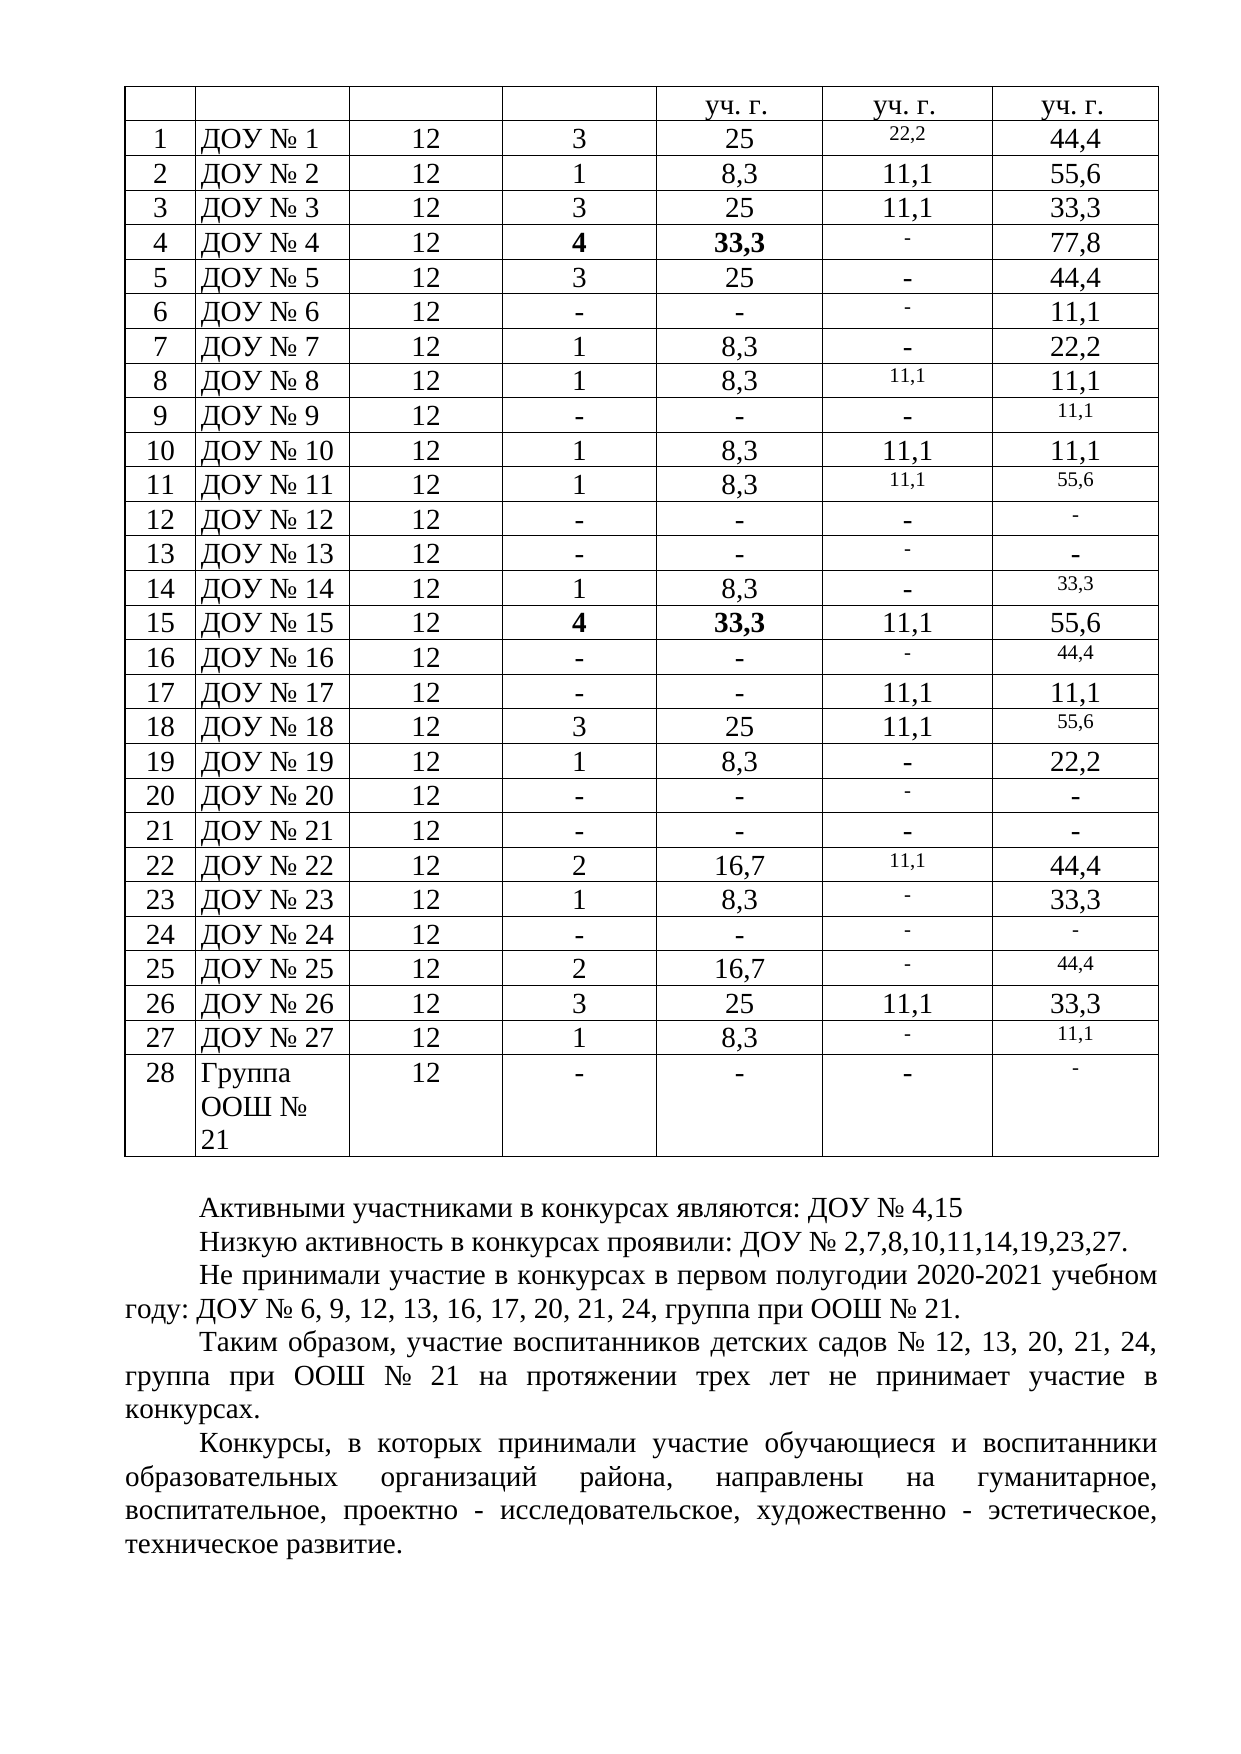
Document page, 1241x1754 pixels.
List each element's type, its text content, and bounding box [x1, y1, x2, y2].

table_cell 3 [503, 121, 656, 155]
table_cell 12 [350, 225, 502, 259]
table_cell 8,3 [657, 882, 822, 916]
table_cell - [823, 502, 992, 535]
table_cell 12 [350, 882, 502, 916]
table_cell 11,1 [823, 606, 992, 639]
table_cell 12 [126, 502, 195, 535]
table_cell 8,3 [657, 744, 822, 777]
table_cell 1 [503, 571, 656, 604]
table_cell 12 [350, 640, 502, 674]
table_cell ДОУ № 14 [196, 571, 349, 604]
text Не принимали участие в конкурсах в первом полугодии 2020-2021 учебном году: ДОУ № 6, 9, 12, 13, 16, 17, 20, 21, 24, группа при ООШ № 21. [125, 1257, 1158, 1324]
table_cell ДОУ № 26 [196, 986, 349, 1019]
table_cell ДОУ № 7 [196, 329, 349, 362]
text Таким образом, участие воспитанников детских садов № 12, 13, 20, 21, 24, группа при ООШ № 21 на протяжении трех лет не принимает участие в конкурсах. [125, 1324, 1158, 1425]
table_cell 55,6 [993, 606, 1158, 639]
table_cell 12 [350, 260, 502, 293]
table_cell 16,7 [657, 951, 822, 985]
table_cell 17 [126, 675, 195, 708]
table_cell 11,1 [823, 467, 992, 501]
table_cell 12 [350, 675, 502, 708]
table_cell ДОУ № 18 [196, 709, 349, 743]
table_cell ДОУ № 17 [196, 675, 349, 708]
table_cell - [823, 1021, 992, 1054]
table_cell 8,3 [657, 156, 822, 189]
table_cell 22,2 [823, 121, 992, 155]
table_cell - [993, 779, 1158, 812]
table_cell 11,1 [823, 709, 992, 743]
table_cell 22,2 [993, 744, 1158, 777]
table_cell 11,1 [993, 675, 1158, 708]
table_cell 77,8 [993, 225, 1158, 259]
table_cell 1 [503, 467, 656, 501]
table_cell ДОУ № 27 [196, 1021, 349, 1054]
table_cell 11,1 [823, 848, 992, 881]
table_cell 25 [657, 260, 822, 293]
table_cell 1 [503, 156, 656, 189]
table_cell 1 [503, 329, 656, 362]
table_cell 55,6 [993, 467, 1158, 501]
table_cell 1 [503, 744, 656, 777]
table_cell 11,1 [993, 294, 1158, 328]
table_cell 12 [350, 329, 502, 362]
table_cell - [823, 536, 992, 570]
table_cell Группа ООШ № 21 [196, 1055, 349, 1156]
table_cell 55,6 [993, 709, 1158, 743]
table_cell - [503, 536, 656, 570]
table_cell - [657, 536, 822, 570]
table_cell ДОУ № 22 [196, 848, 349, 881]
table_cell 22,2 [993, 329, 1158, 362]
table_cell 44,4 [993, 848, 1158, 881]
table_cell 12 [350, 951, 502, 985]
table_cell 3 [503, 709, 656, 743]
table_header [503, 87, 656, 120]
table_cell ДОУ № 19 [196, 744, 349, 777]
table_cell 11,1 [823, 986, 992, 1019]
table_cell - [503, 398, 656, 432]
table_cell 12 [350, 156, 502, 189]
table_cell 1 [126, 121, 195, 155]
table_cell 24 [126, 917, 195, 950]
table_cell 28 [126, 1055, 195, 1156]
table_header № п/п [126, 87, 195, 120]
table_cell 12 [350, 191, 502, 224]
table_cell 8 [126, 364, 195, 397]
table_cell - [823, 260, 992, 293]
table_cell 12 [350, 502, 502, 535]
table_cell ДОУ № 16 [196, 640, 349, 674]
table_cell ДОУ № 3 [196, 191, 349, 224]
table_cell 7 [126, 329, 195, 362]
table_cell 27 [126, 1021, 195, 1054]
table_cell 20 [126, 779, 195, 812]
text Конкурсы, в которых принимали участие обучающиеся и воспитанники образовательных организаций района, направлены на гуманитарное, воспитательное, проектно - исследовательское, художественно - эстетическое, техническое развитие. [125, 1425, 1158, 1559]
table_cell 1 [503, 433, 656, 466]
table_cell 11,1 [993, 364, 1158, 397]
text Низкую активность в конкурсах проявили: ДОУ № 2,7,8,10,11,14,19,23,27. [125, 1224, 1158, 1257]
table_cell 12 [350, 813, 502, 847]
table_cell ДОУ № 25 [196, 951, 349, 985]
table_cell 5 [126, 260, 195, 293]
table_cell - [503, 813, 656, 847]
table_cell - [993, 1055, 1158, 1156]
table_cell 8,3 [657, 467, 822, 501]
table_cell 44,4 [993, 951, 1158, 985]
table_cell 12 [350, 1021, 502, 1054]
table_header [657, 87, 822, 120]
table_cell 12 [350, 398, 502, 432]
table_cell 4 [503, 606, 656, 639]
table_cell 8,3 [657, 571, 822, 604]
table_cell 2 [503, 848, 656, 881]
table_cell - [657, 502, 822, 535]
table_cell 12 [350, 571, 502, 604]
table_cell - [823, 951, 992, 985]
table_cell 6 [126, 294, 195, 328]
table_cell 11,1 [993, 433, 1158, 466]
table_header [823, 87, 992, 120]
table_cell 11 [126, 467, 195, 501]
table_header № ОО [196, 87, 349, 120]
table_cell 1 [503, 364, 656, 397]
table_cell ДОУ № 15 [196, 606, 349, 639]
table_cell 12 [350, 121, 502, 155]
table_cell 13 [126, 536, 195, 570]
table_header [350, 87, 502, 120]
table_cell ДОУ № 20 [196, 779, 349, 812]
table_cell 11,1 [823, 191, 992, 224]
table_cell 25 [657, 986, 822, 1019]
table_cell 11,1 [823, 433, 992, 466]
table_cell - [823, 1055, 992, 1156]
table_cell - [657, 1055, 822, 1156]
table_cell - [657, 779, 822, 812]
table_cell 12 [350, 779, 502, 812]
text Активными участниками в конкурсах являются: ДОУ № 4,15 [125, 1190, 1158, 1224]
table_cell 3 [503, 191, 656, 224]
table_cell 16 [126, 640, 195, 674]
table_cell 2 [126, 156, 195, 189]
table_cell 19 [126, 744, 195, 777]
table_cell 25 [126, 951, 195, 985]
table_cell 1 [503, 882, 656, 916]
table_cell ДОУ № 12 [196, 502, 349, 535]
table_cell 12 [350, 364, 502, 397]
table_cell 11,1 [823, 675, 992, 708]
table_cell 8,3 [657, 364, 822, 397]
table_cell - [993, 813, 1158, 847]
table_cell 12 [350, 294, 502, 328]
table_cell 33,3 [657, 225, 822, 259]
table_cell 8,3 [657, 1021, 822, 1054]
table_cell 44,4 [993, 260, 1158, 293]
table_cell ДОУ № 5 [196, 260, 349, 293]
table_cell ДОУ № 6 [196, 294, 349, 328]
table_cell - [823, 744, 992, 777]
table_cell - [823, 329, 992, 362]
table_cell 12 [350, 744, 502, 777]
table_cell 33,3 [993, 986, 1158, 1019]
table_cell 12 [350, 467, 502, 501]
table_cell 25 [657, 709, 822, 743]
table_cell - [657, 813, 822, 847]
table_cell ДОУ № 24 [196, 917, 349, 950]
table_cell 11,1 [823, 156, 992, 189]
table_cell 12 [350, 433, 502, 466]
table_cell 3 [126, 191, 195, 224]
table_cell - [993, 536, 1158, 570]
table_cell - [823, 294, 992, 328]
table_cell 26 [126, 986, 195, 1019]
table_cell ДОУ № 2 [196, 156, 349, 189]
table_cell ДОУ № 11 [196, 467, 349, 501]
table_cell 25 [657, 191, 822, 224]
table_cell 4 [126, 225, 195, 259]
table_cell ДОУ № 23 [196, 882, 349, 916]
table_cell 12 [350, 709, 502, 743]
table_cell - [823, 779, 992, 812]
table_cell - [657, 917, 822, 950]
table_cell 11,1 [993, 1021, 1158, 1054]
table_cell 21 [126, 813, 195, 847]
table_cell 12 [350, 986, 502, 1019]
table_cell 12 [350, 917, 502, 950]
table_cell - [503, 917, 656, 950]
table_cell ДОУ № 1 [196, 121, 349, 155]
table_cell 18 [126, 709, 195, 743]
table_cell 2 [503, 951, 656, 985]
table_cell 12 [350, 536, 502, 570]
table_cell 8,3 [657, 433, 822, 466]
table_cell - [503, 779, 656, 812]
table_cell 15 [126, 606, 195, 639]
table_cell 33,3 [993, 191, 1158, 224]
table_cell 12 [350, 606, 502, 639]
table_cell 10 [126, 433, 195, 466]
table_cell - [823, 398, 992, 432]
table_cell 8,3 [657, 329, 822, 362]
table_cell 33,3 [993, 882, 1158, 916]
table_cell - [657, 398, 822, 432]
table_cell - [823, 571, 992, 604]
table_cell - [823, 225, 992, 259]
table_cell 3 [503, 260, 656, 293]
table_cell - [993, 502, 1158, 535]
table_cell - [657, 294, 822, 328]
table_cell - [503, 294, 656, 328]
table_cell 25 [657, 121, 822, 155]
table_cell - [657, 675, 822, 708]
table_cell - [503, 675, 656, 708]
table_cell ДОУ № 4 [196, 225, 349, 259]
table_cell 1 [503, 1021, 656, 1054]
table_cell 3 [503, 986, 656, 1019]
table_cell 11,1 [823, 364, 992, 397]
table_cell - [503, 1055, 656, 1156]
table_cell ДОУ № 21 [196, 813, 349, 847]
table_cell - [993, 917, 1158, 950]
table_cell 12 [350, 1055, 502, 1156]
table_cell 44,4 [993, 640, 1158, 674]
table_cell 33,3 [657, 606, 822, 639]
table_cell ДОУ № 13 [196, 536, 349, 570]
table_cell 4 [503, 225, 656, 259]
table_cell 12 [350, 848, 502, 881]
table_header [993, 87, 1158, 120]
table_cell 14 [126, 571, 195, 604]
table_cell 22 [126, 848, 195, 881]
table_cell 16,7 [657, 848, 822, 881]
table_cell - [503, 502, 656, 535]
table_cell - [823, 640, 992, 674]
table_cell - [823, 882, 992, 916]
table_cell 23 [126, 882, 195, 916]
table_cell - [657, 640, 822, 674]
table_cell ДОУ № 8 [196, 364, 349, 397]
table_cell 9 [126, 398, 195, 432]
table_cell - [823, 813, 992, 847]
table_cell - [823, 917, 992, 950]
table_cell 55,6 [993, 156, 1158, 189]
table_cell 33,3 [993, 571, 1158, 604]
table_cell ДОУ № 9 [196, 398, 349, 432]
table_cell 11,1 [993, 398, 1158, 432]
table_cell - [503, 640, 656, 674]
table_cell 44,4 [993, 121, 1158, 155]
table_cell ДОУ № 10 [196, 433, 349, 466]
